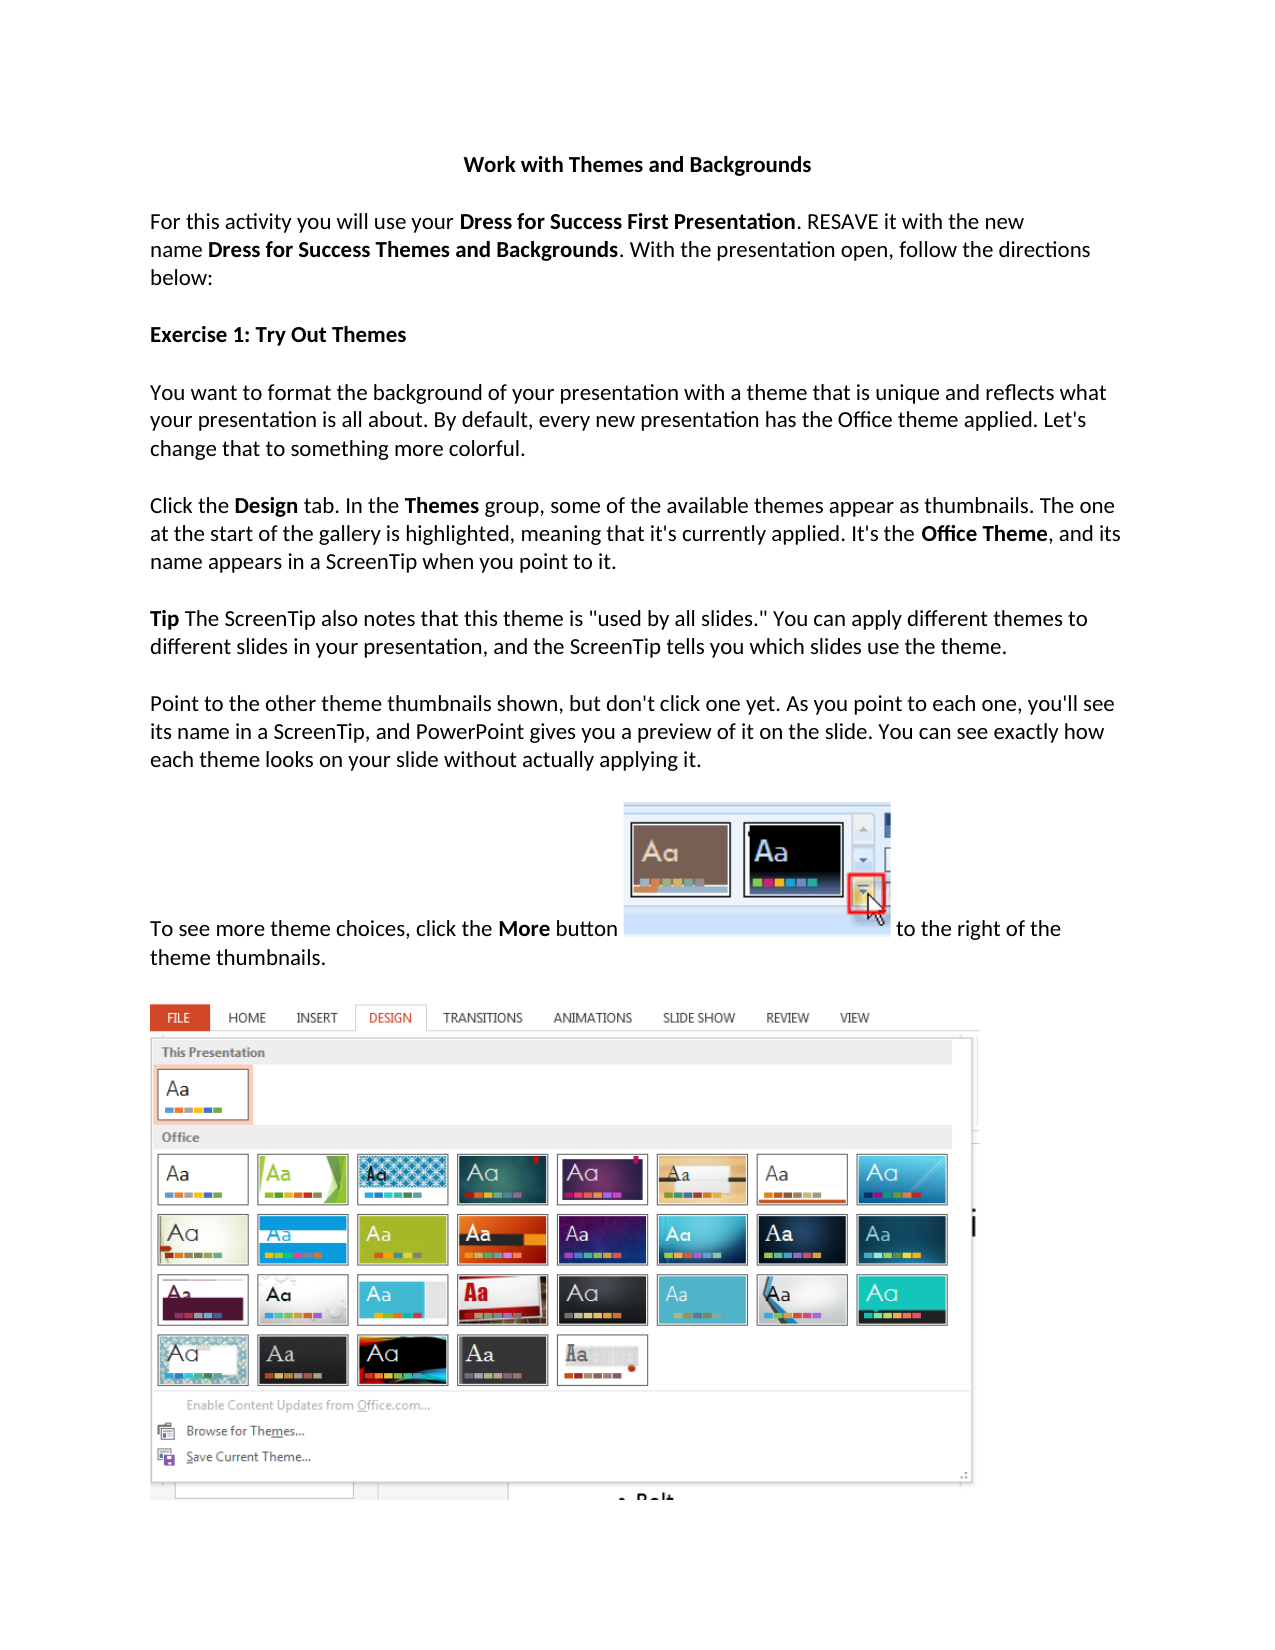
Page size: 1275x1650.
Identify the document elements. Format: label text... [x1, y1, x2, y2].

picture [150, 999, 980, 1500]
text Work with Themes and Backgrounds [150, 150, 1125, 178]
text You want to format the background of your presentation with a theme that is unique and reflects what your presentation is all about. By default, every new presentation has the Office theme applied. Let's change that to something more colorful. [150, 378, 1125, 462]
text Exercise 1: Try Out Themes [150, 320, 1125, 348]
picture [623, 802, 891, 937]
text Point to the other theme thumbnails shown, but don't click one yet. As you point to each one, you'll see its name in a ScreenTip, and PowerPoint gives you a preview of it on the slide. You can see exactly how each theme looks on your slide without actually applying it. [150, 689, 1125, 773]
text Click the Design tab. In the Themes group, some of the available themes appear as thumbnails. The one at the start of the gallery is highlighted, meaning that it's currently applied. It's the Office Theme, and its name appears in a ScreenTip when you point to it. [150, 491, 1125, 575]
text Tip The ScreenTip also notes that this theme is "used by all slides." You can apply different themes to different slides in your presentation, and the ScreenTip tells you which slides use the theme. [150, 604, 1125, 660]
text For this activity you will use your Dress for Success First Presentation. RESAVE it with the new name Dress for Success Themes and Backgrounds. With the presentation open, follow the directions below: [150, 207, 1125, 291]
text To see more theme choices, click the More button to the right of the theme thumbnails. [150, 802, 1125, 971]
